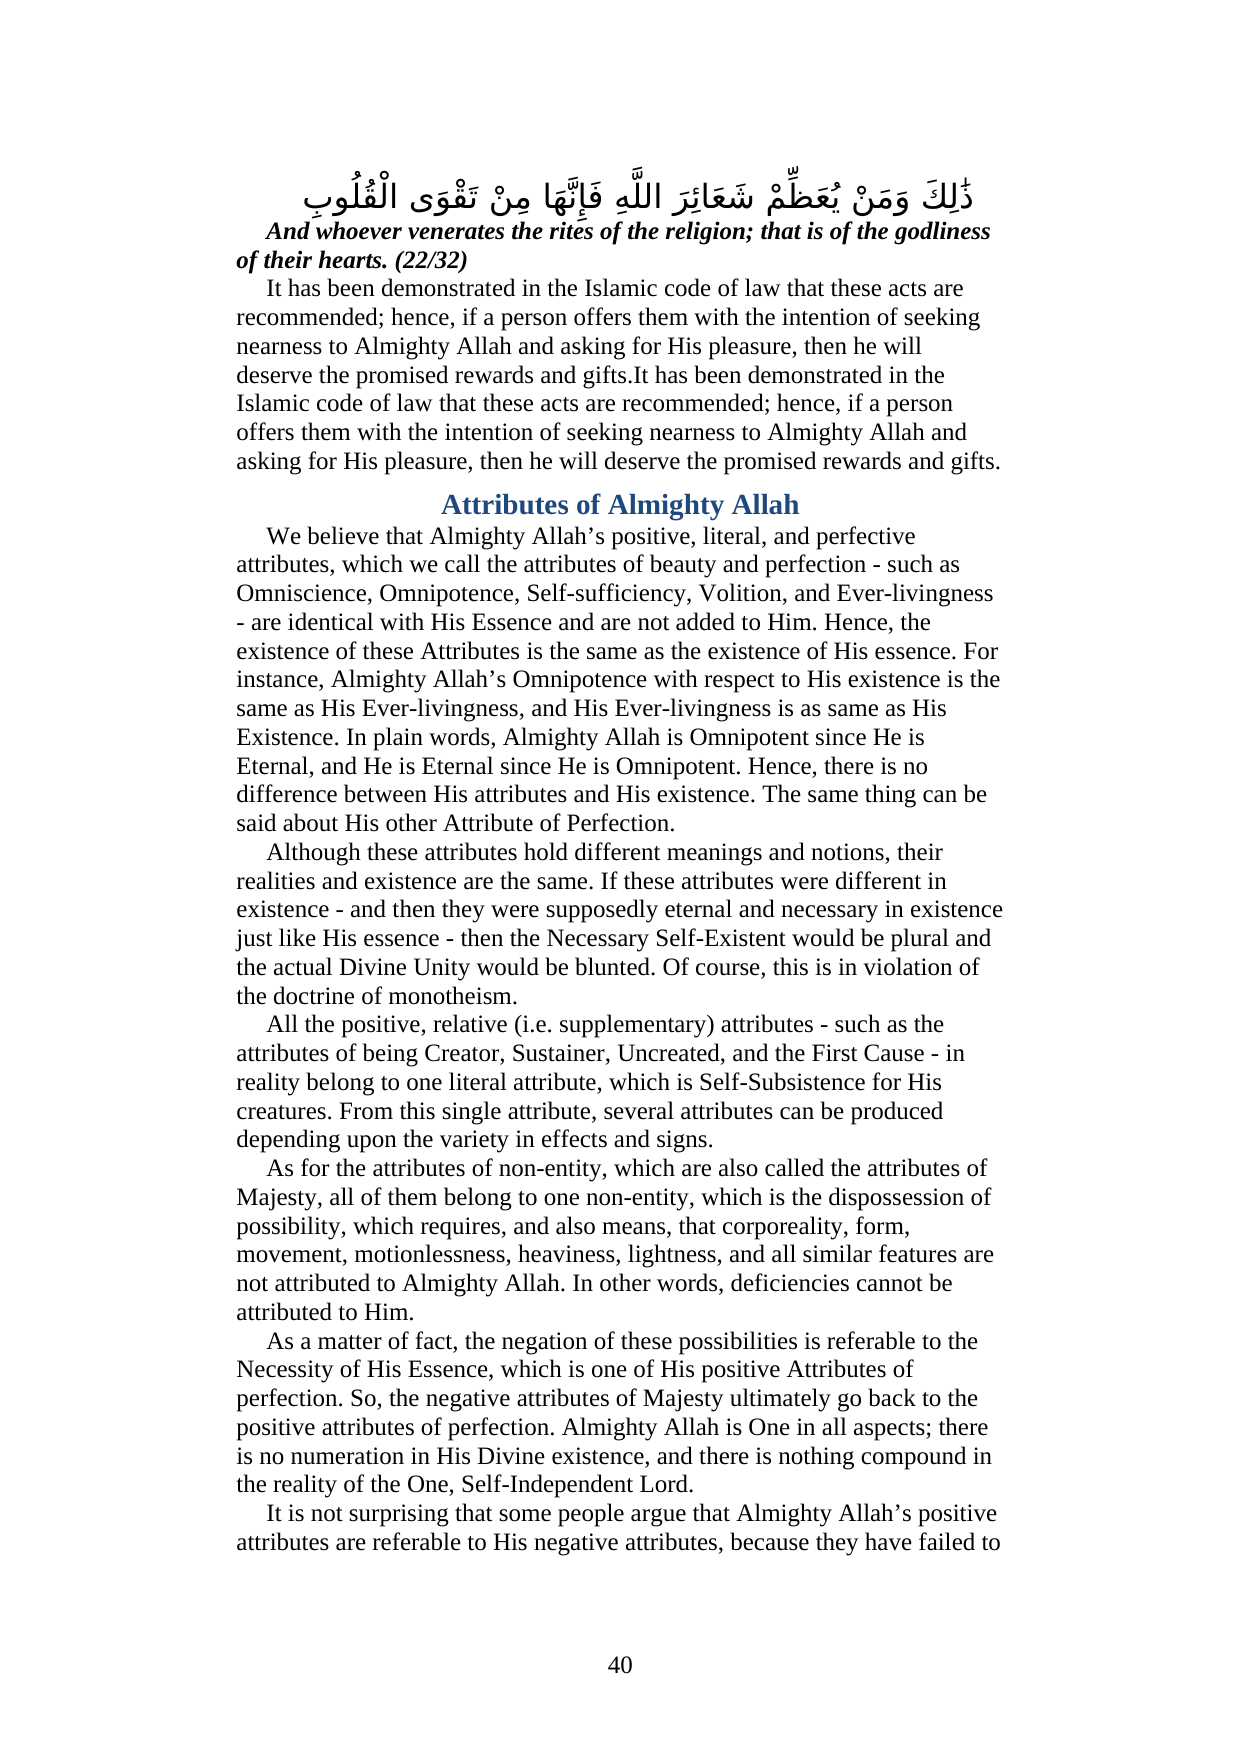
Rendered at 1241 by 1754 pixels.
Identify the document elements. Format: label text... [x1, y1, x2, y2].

subtitle Attributes of Almighty Allah [236, 487, 1004, 521]
text All the positive, relative (i.e. supplementary) attributes - such as the attributes of being Creator, Sustainer, Uncreated, and the First Cause - in reality belong to one literal attribute, which is Self-Subsistence for His creatures. From this single attribute, several attributes can be produced depending upon the variety in effects and signs. [236, 1009, 1004, 1153]
text Although these attributes hold different meanings and notions, their realities and existence are the same. If these attributes were different in existence - and then they were supposedly eternal and necessary in existence just like His essence - then the Necessary Self-Existent would be plural and the actual Divine Unity would be blunted. Of course, this is in violation of the doctrine of monotheism. [236, 837, 1004, 1009]
text As a matter of fact, the negation of these possibilities is referable to the Necessity of His Essence, which is one of His positive Attributes of perfection. So, the negative attributes of Majesty ultimately go back to the positive attributes of perfection. Almighty Allah is One in all aspects; there is no numeration in His Divine existence, and there is nothing compound in the reality of the One, Self-Independent Lord. [236, 1326, 1004, 1498]
text And whoever venerates the rites of the religion; that is of the godliness of their hearts. (22/32) [236, 216, 1004, 273]
text We believe that Almighty Allah’s positive, literal, and perfective attributes, which we call the attributes of beauty and perfection - such as Omniscience, Omnipotence, Self-sufficiency, Volition, and Ever-livingness - are identical with His Essence and are not added to Him. Hence, the existence of these Attributes is the same as the existence of His essence. For instance, Almighty Allah’s Omnipotence with respect to His existence is the same as His Ever-livingness, and His Ever-livingness is as same as His Existence. In plain words, Almighty Allah is Omnipotent since He is Eternal, and He is Eternal since He is Omnipotent. Hence, there is no difference between His attributes and His existence. The same thing can be said about His other Attribute of Perfection. [236, 521, 1004, 837]
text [236, 1498, 1004, 1556]
text ذَٰلِكَ وَمَنْ يُعَظِّمْ شَعَائِرَ اللَّهِ فَإِنَّهَا مِنْ تَقْوَى الْقُلُوبِ [236, 177, 1004, 216]
text It has been demonstrated in the Islamic code of law that these acts are recommended; hence, if a person offers them with the intention of seeking nearness to Almighty Allah and asking for His pleasure, then he will deserve the promised rewards and gifts.It has been demonstrated in the Islamic code of law that these acts are recommended; hence, if a person offers them with the intention of seeking nearness to Almighty Allah and asking for His pleasure, then he will deserve the promised rewards and gifts. [236, 273, 1004, 475]
text As for the attributes of non-entity, which are also called the attributes of Majesty, all of them belong to one non-entity, which is the dispossession of possibility, which requires, and also means, that corporeality, form, movement, motionlessness, heaviness, lightness, and all similar features are not attributed to Almighty Allah. In other words, deficiencies cannot be attributed to Him. [236, 1153, 1004, 1326]
